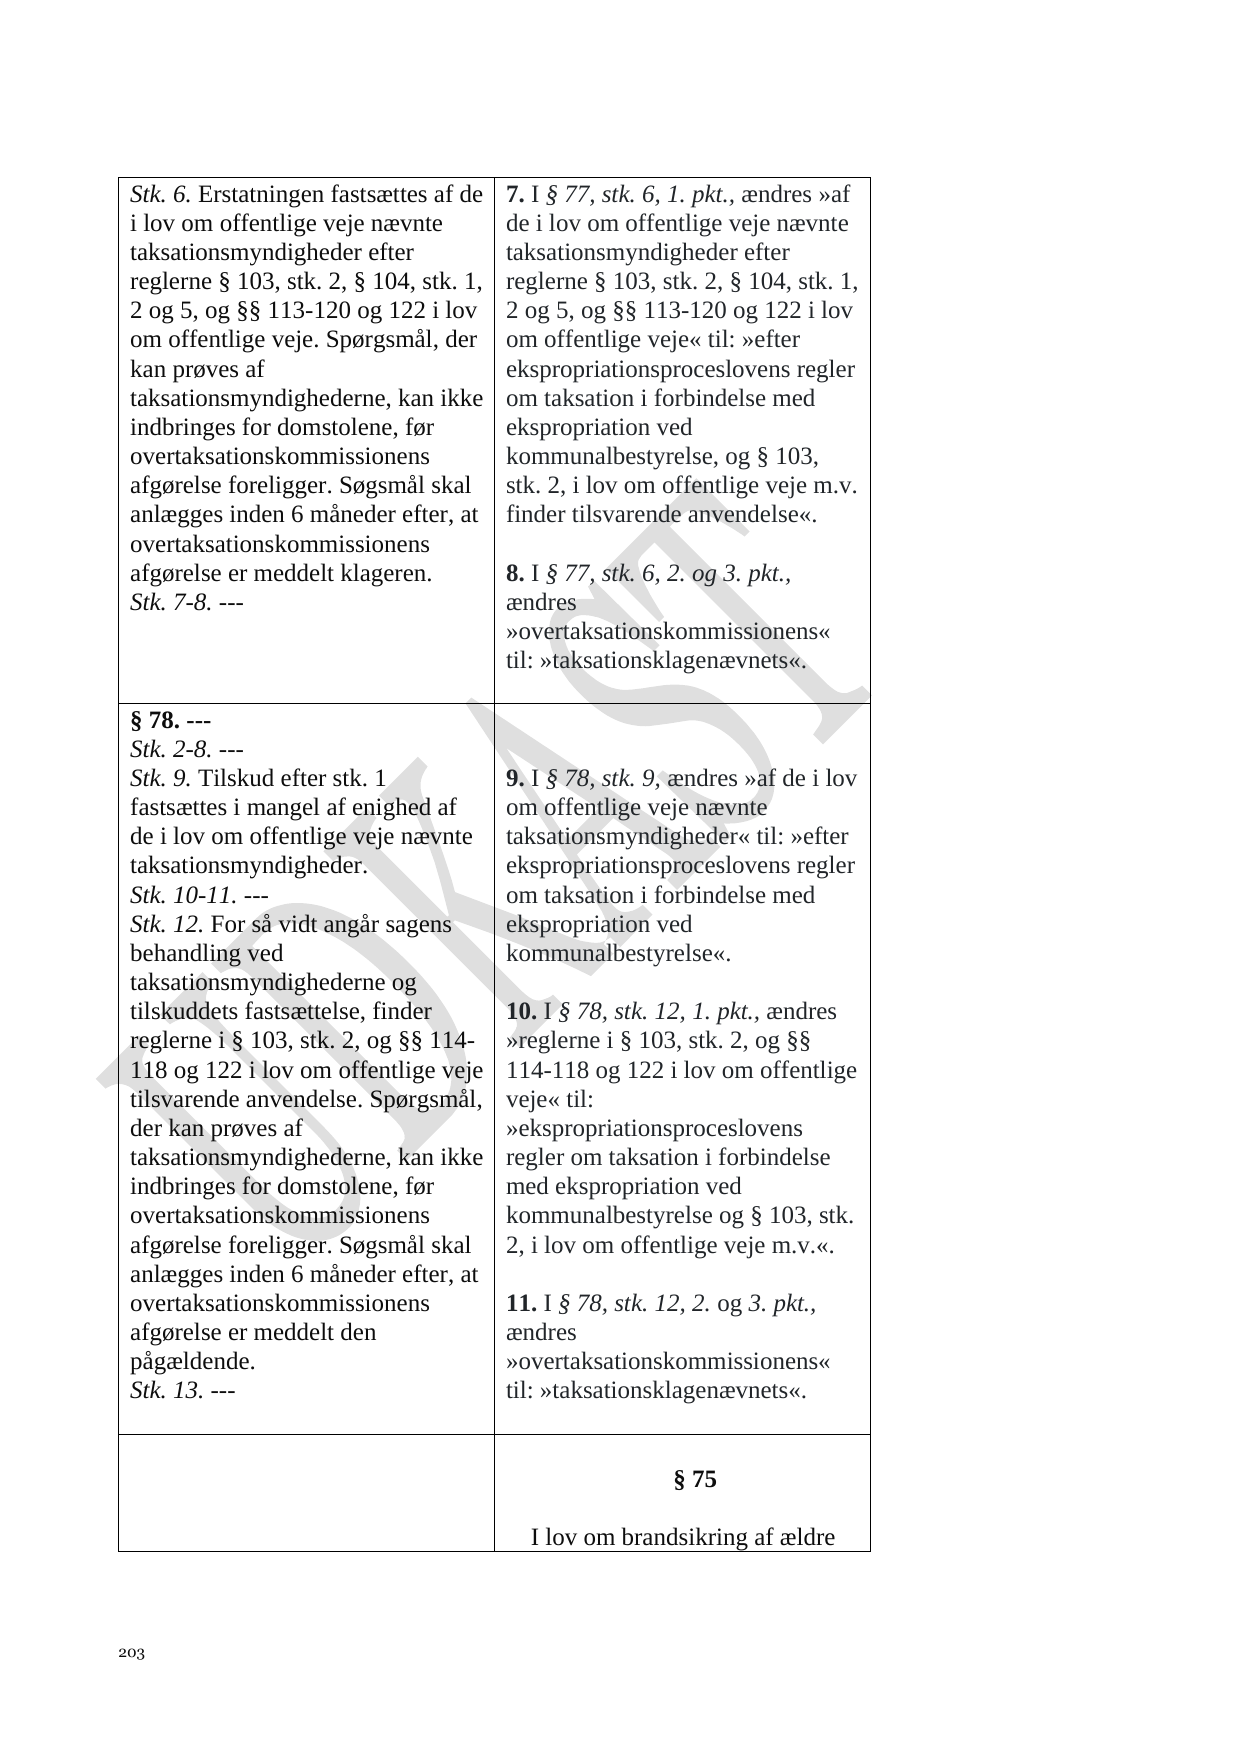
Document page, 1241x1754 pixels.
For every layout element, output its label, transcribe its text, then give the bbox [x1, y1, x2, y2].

table_cell [119, 1435, 494, 1551]
table_cell 9. I § 78, stk. 9, ændres »af de i lov om offentlige veje nævnte taksationsmyndigheder« til: »efter ekspropriationsproceslovens regler om taksation i forbindelse med ekspropriation ved kommunalbestyrelse«. 10. I § 78, stk. 12, 1. pkt., ændres »reglerne i § 103, stk. 2, og §§ 114-118 og 122 i lov om offentlige veje« til: »ekspropriationsproceslovens regler om taksation i forbindelse med ekspropriation ved kommunalbestyrelse og § 103, stk. 2, i lov om offentlige veje m.v.«. 11. I § 78, stk. 12, 2. og 3. pkt., ændres »overtaksationskommissionens« til: »taksationsklagenævnets«. [495, 704, 870, 1433]
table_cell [495, 1435, 870, 1551]
table_cell § 78. --- Stk. 2-8. --- Stk. 9. Tilskud efter stk. 1 fastsættes i mangel af enighed af de i lov om offentlige veje nævnte taksationsmyndigheder. Stk. 10-11. --- Stk. 12. For så vidt angår sagens behandling ved taksationsmyndighederne og tilskuddets fastsættelse, finder reglerne i § 103, stk. 2, og §§ 114-118 og 122 i lov om offentlige veje tilsvarende anvendelse. Spørgsmål, der kan prøves af taksationsmyndighederne, kan ikke indbringes for domstolene, før overtaksationskommissionens afgørelse foreligger. Søgsmål skal anlægges inden 6 måneder efter, at overtaksationskommissionens afgørelse er meddelt den pågældende. Stk. 13. --- [119, 704, 494, 1433]
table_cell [495, 178, 870, 703]
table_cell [119, 178, 494, 703]
